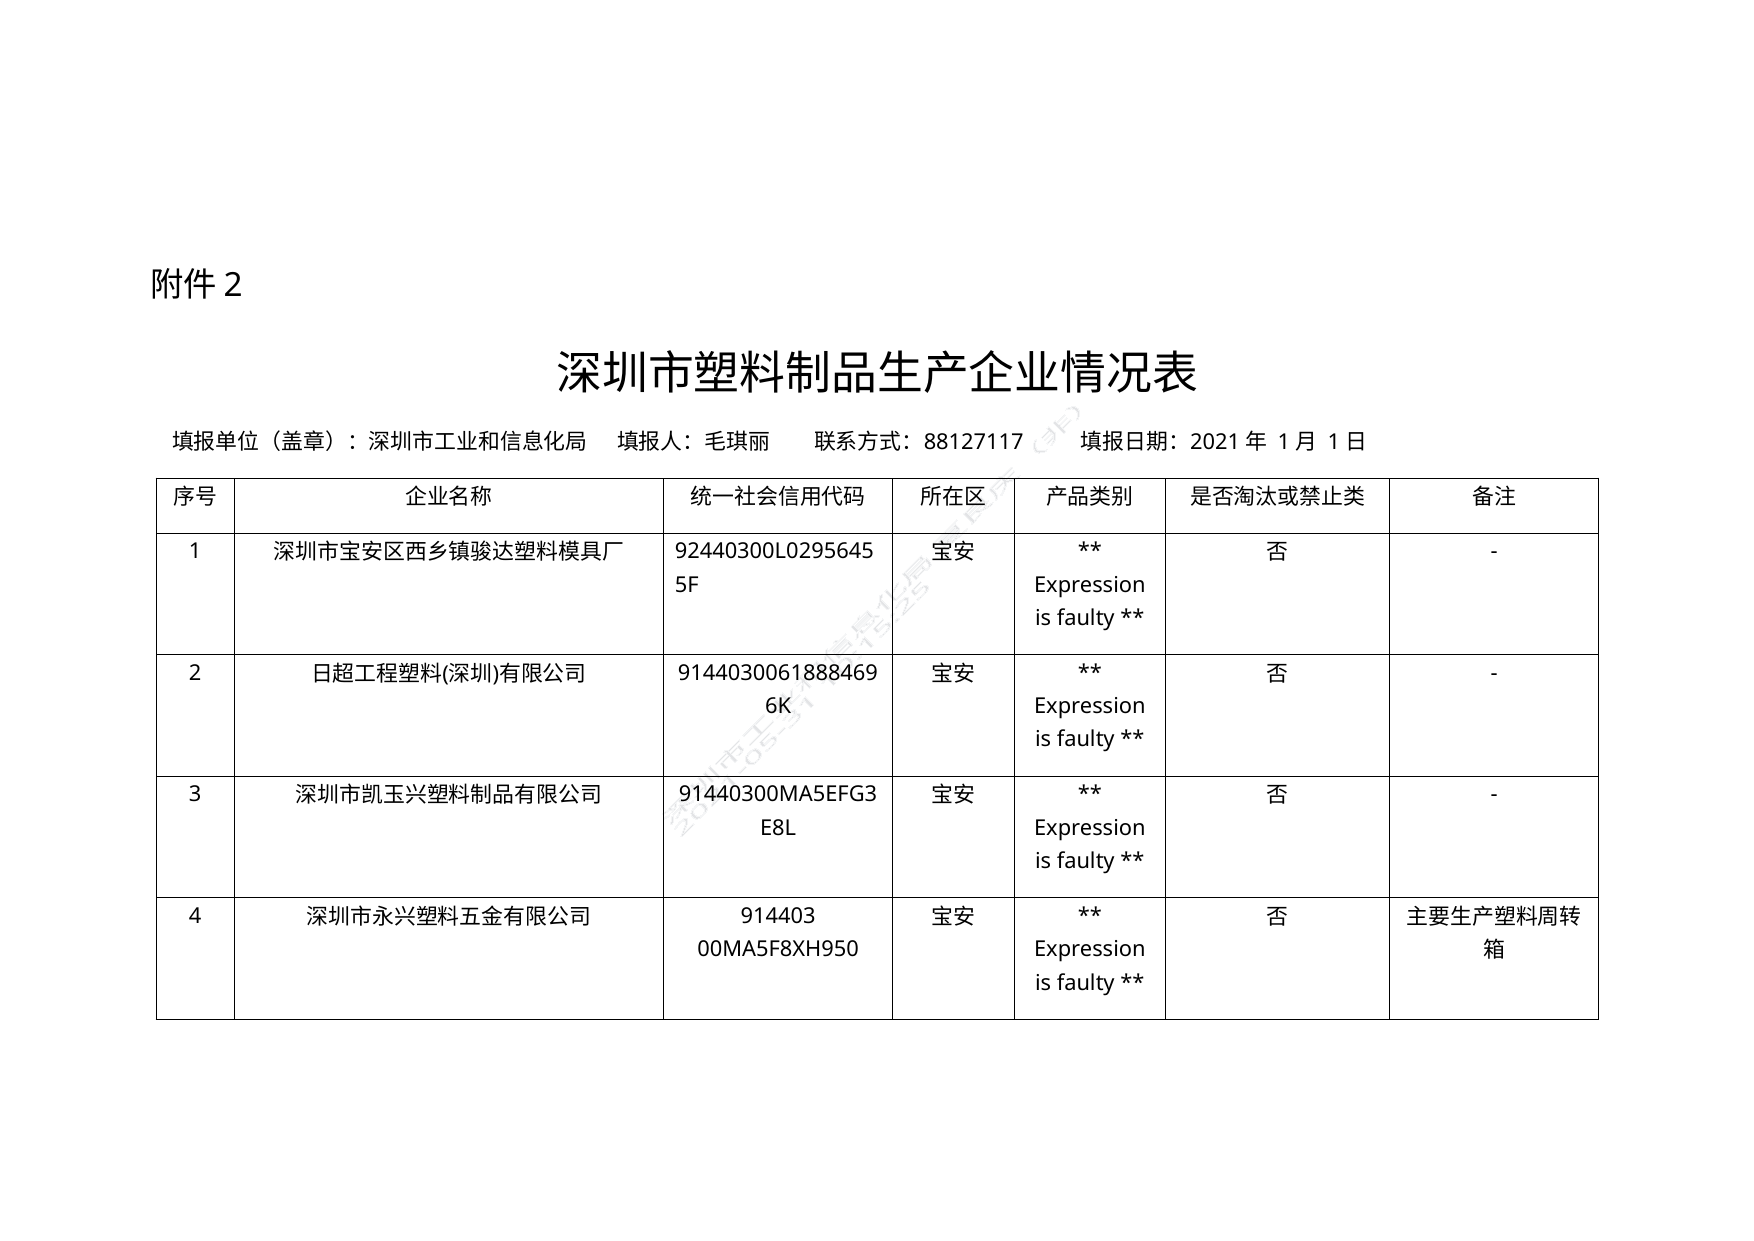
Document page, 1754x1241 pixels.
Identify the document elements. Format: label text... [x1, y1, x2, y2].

table_cell 4 [157, 898, 234, 1019]
table_cell 否 [1166, 898, 1389, 1019]
table_cell ⑦ [1015, 898, 1165, 1019]
table_header 是否淘汰或禁止类 [1166, 479, 1389, 533]
table_cell 深圳市宝安区西乡镇骏达塑料模具厂 [235, 534, 663, 654]
table_cell 否 [1166, 534, 1389, 654]
text 填报单位（盖章）：深圳市工业和信息化局 填报人：毛琪丽 联系方式：88127117 填报日期：2021 年 1 月 1 日 [150, 423, 1604, 457]
table_cell 深圳市凯玉兴塑料制品有限公司 [235, 777, 663, 897]
table_header 序号 [157, 479, 234, 533]
table_cell 2 [157, 655, 234, 776]
table_cell 91440300MA5EFG3E8L [664, 777, 892, 897]
table_cell 3 [157, 777, 234, 897]
table_cell 否 [1166, 777, 1389, 897]
table_cell 宝安 [893, 777, 1014, 897]
table_cell 深圳市永兴塑料五金有限公司 [235, 898, 663, 1019]
table_header 产品类别 [1015, 479, 1165, 533]
table_cell ⑦ [1015, 534, 1165, 654]
table_cell 日超工程塑料(深圳)有限公司 [235, 655, 663, 776]
table_cell - [1390, 655, 1598, 776]
table_cell 91440300618884696K [664, 655, 892, 776]
table_cell 宝安 [893, 655, 1014, 776]
table_header 统一社会信用代码 [664, 479, 892, 533]
table_cell - [1390, 534, 1598, 654]
table_cell 92440300L02956455F [664, 534, 892, 654]
table_cell 主要生产塑料周转箱 [1390, 898, 1598, 1019]
table_cell ⑦ [1015, 777, 1165, 897]
text 附件2 [150, 249, 1604, 315]
text 深圳市塑料制品生产企业情况表 [150, 336, 1604, 403]
table_header 企业名称 [235, 479, 663, 533]
table_cell 宝安 [893, 534, 1014, 654]
table_cell 否 [1166, 655, 1389, 776]
table_header 备注 [1390, 479, 1598, 533]
table_header 所在区 [893, 479, 1014, 533]
table_cell 1 [157, 534, 234, 654]
table_cell 91440300MA5F8XH950 [664, 898, 892, 1019]
table_cell ⑦ [1015, 655, 1165, 776]
table_cell 宝安 [893, 898, 1014, 1019]
table_cell - [1390, 777, 1598, 897]
